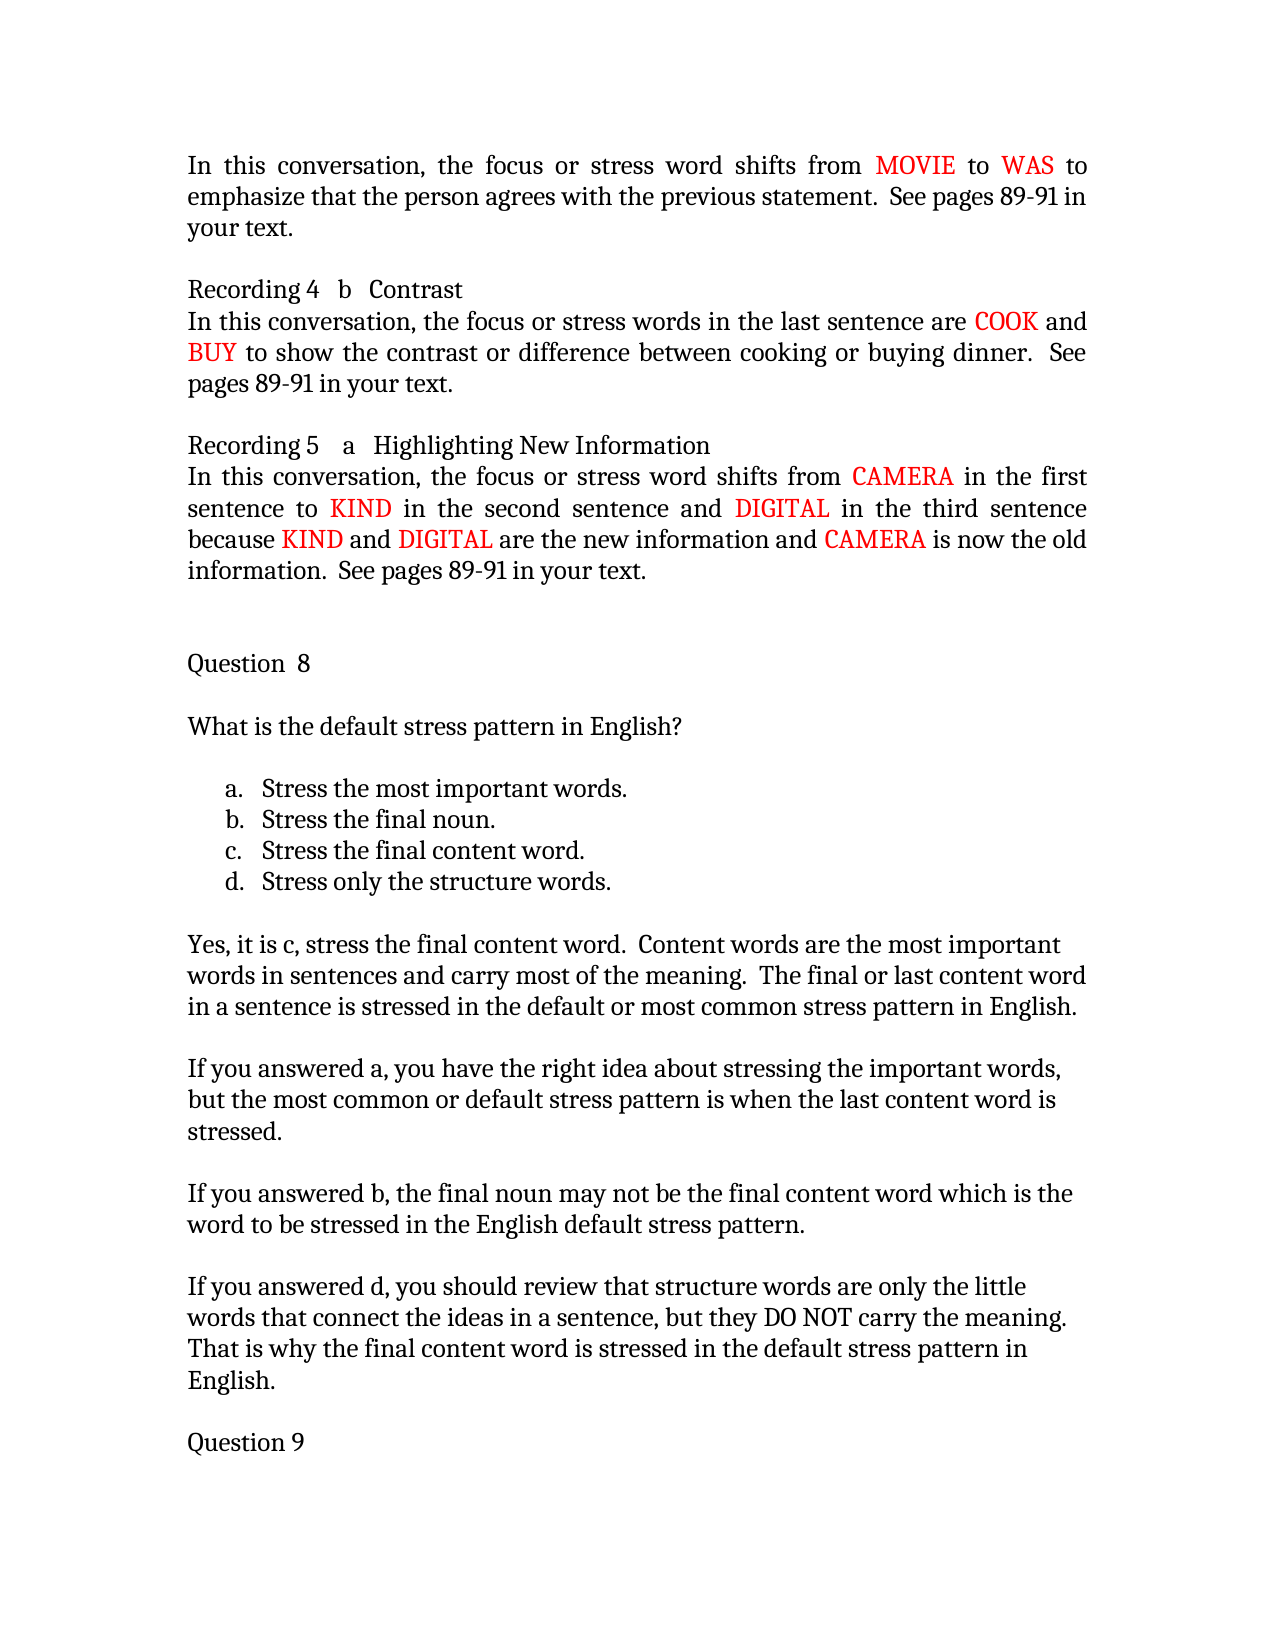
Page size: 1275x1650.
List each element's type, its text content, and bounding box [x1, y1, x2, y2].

list Recording 4 b Contrast [187, 274, 1087, 306]
list In this conversation, the focus or stress word shifts from MOVIE to WAS to emphasize that the person agrees with the previous statement. See pages 89-91 in your text. [187, 150, 1087, 243]
list Stress the final noun. [225, 804, 1087, 835]
text If you answered a, you have the right idea about stressing the important words, but the most common or default stress pattern is when the last content word is stressed. [187, 1053, 1087, 1147]
text Yes, it is c, stress the final content word. Content words are the most important words in sentences and carry most of the meaning. The final or last content word in a sentence is stressed in the default or most common stress pattern in English. [187, 929, 1087, 1022]
text Question 9 [187, 1427, 1087, 1458]
list Stress the most important words. [225, 773, 1087, 804]
text If you answered b, the final noun may not be the final content word which is the word to be stressed in the English default stress pattern. [187, 1178, 1087, 1240]
list Stress only the structure words. [225, 866, 1087, 897]
list In this conversation, the focus or stress word shifts from CAMERA in the first sentence to KIND in the second sentence and DIGITAL in the third sentence because KIND and DIGITAL are the new information and CAMERA is now the old information. See pages 89-91 in your text. [187, 461, 1087, 586]
list Recording 5 a Highlighting New Information [187, 430, 1087, 461]
text Question 8 [187, 648, 1087, 679]
text If you answered d, you should review that structure words are only the little words that connect the ideas in a sentence, but they DO NOT carry the meaning. That is why the final content word is stressed in the default stress pattern in English. [187, 1271, 1087, 1396]
list In this conversation, the focus or stress words in the last sentence are COOK and BUY to show the contrast or difference between cooking or buying dinner. See pages 89-91 in your text. [187, 306, 1087, 399]
text What is the default stress pattern in English? [187, 711, 1087, 742]
list Stress the final content word. [225, 835, 1087, 866]
